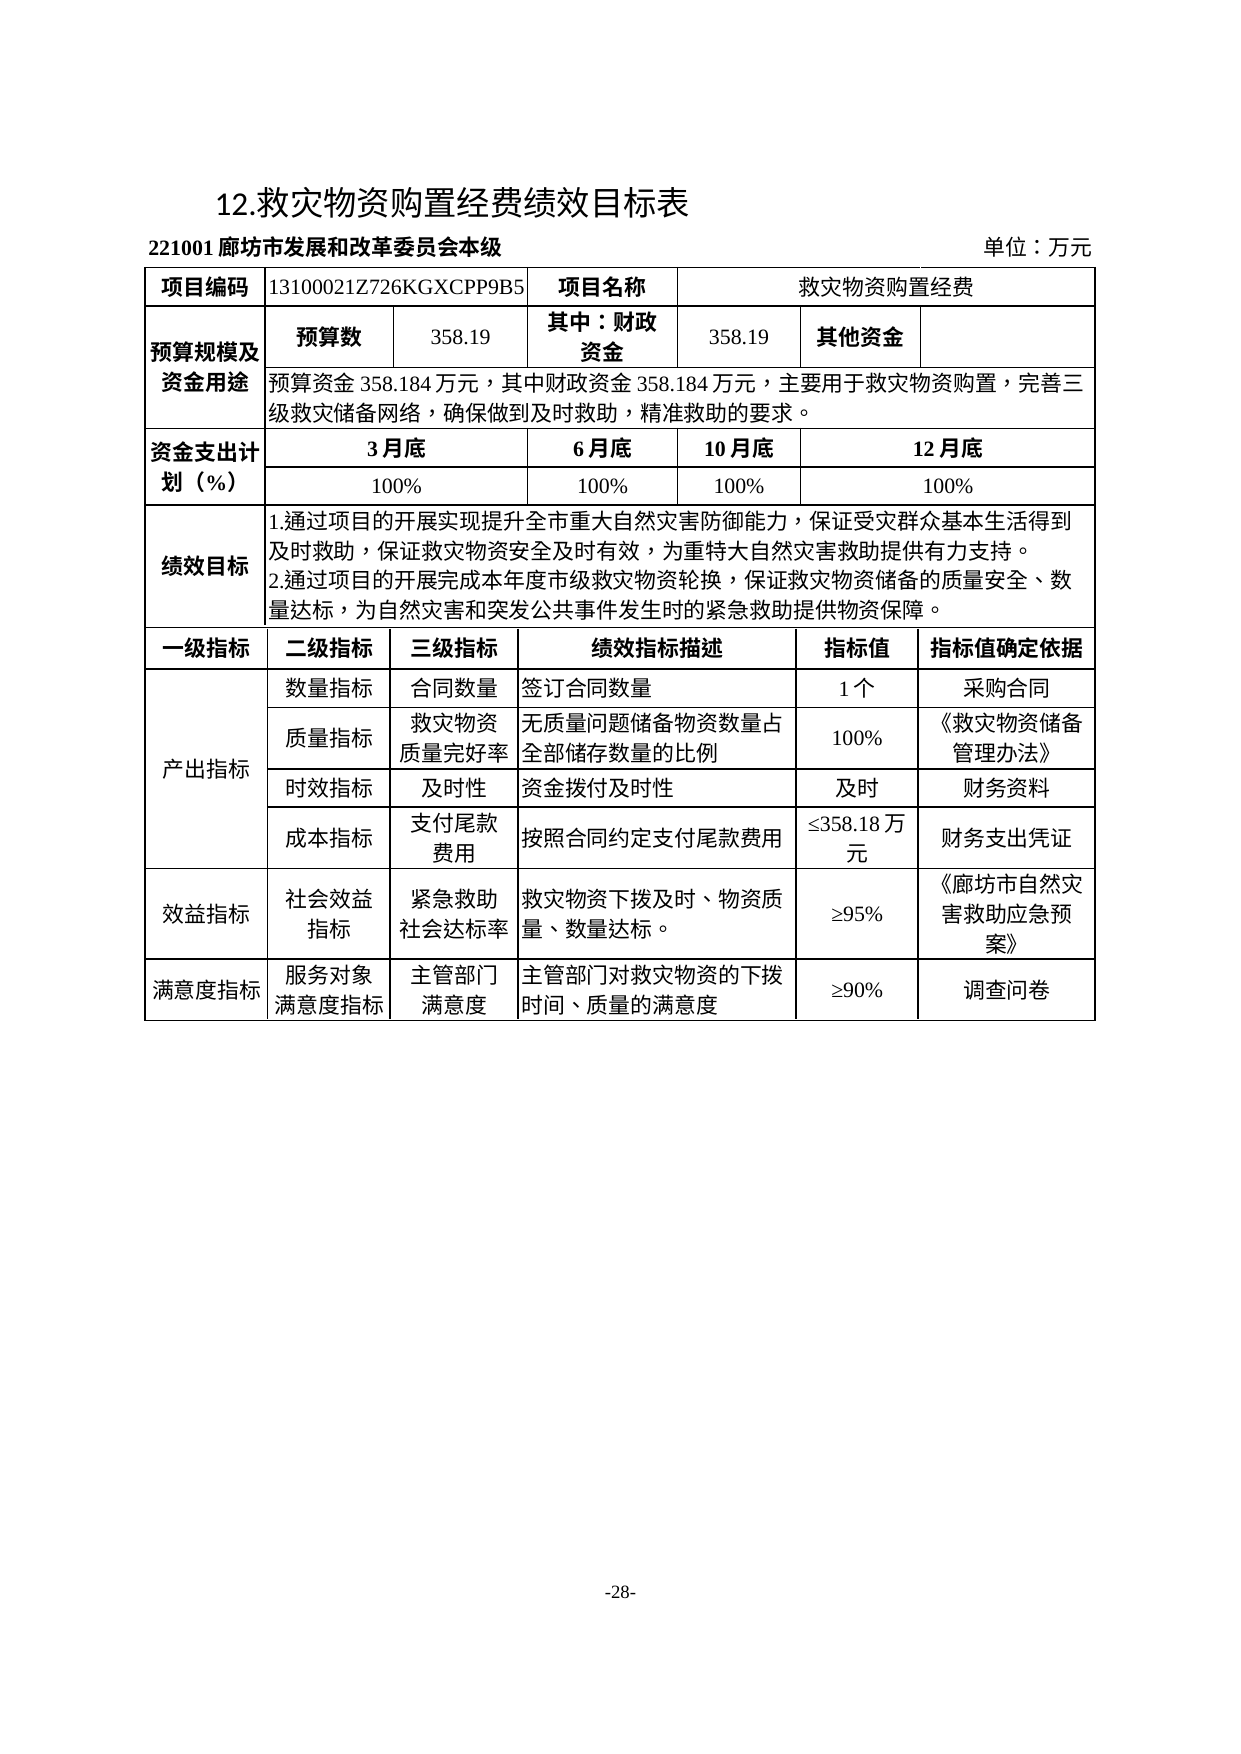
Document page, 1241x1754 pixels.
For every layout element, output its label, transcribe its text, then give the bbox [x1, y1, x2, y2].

table_cell 质量指标 [268, 708, 389, 768]
table_cell 3月底 [266, 429, 527, 466]
table_cell ≥90% [797, 960, 917, 1019]
table_header 二级指标 [268, 628, 390, 668]
table_cell 其他资金 [801, 307, 920, 366]
table_cell 预算资金358.184万元，其中财政资金358.184万元，主要用于救灾物资购置，完善三级救灾储备网络，确保做到及时救助，精准救助的要求。 [266, 368, 1094, 427]
table_cell 时效指标 [268, 770, 389, 806]
table_cell 无质量问题储备物资数量占全部储存数量的比例 [519, 708, 795, 768]
table_cell ≥95% [797, 869, 917, 958]
table_cell 及时性 [391, 770, 517, 806]
table_cell 1个 [797, 670, 917, 707]
table_header 指标值确定依据 [919, 628, 1094, 668]
table_cell 救灾物资购置经费 [678, 268, 1094, 305]
table_cell 财务资料 [919, 770, 1094, 806]
table_cell 数量指标 [268, 670, 389, 707]
table_cell 100% [678, 468, 800, 504]
text 12.救灾物资购置经费绩效目标表 [148, 177, 1092, 225]
table_cell [921, 307, 1094, 366]
table_cell 紧急救助 社会达标率 [391, 869, 517, 958]
table_cell 《廊坊市自然灾害救助应急预案》 [919, 869, 1094, 958]
table_cell 及时 [797, 770, 917, 806]
table_header 一级指标 [146, 628, 267, 668]
table_cell 100% [266, 468, 527, 504]
table_cell 签订合同数量 [519, 670, 795, 707]
table_cell 按照合同约定支付尾款费用 [519, 808, 795, 867]
table_cell 服务对象 满意度指标 [268, 960, 389, 1019]
table_header 绩效指标描述 [519, 628, 796, 668]
table_cell 资金支出计划（%） [146, 429, 264, 504]
table_cell 100% [801, 468, 1094, 504]
table_cell 《救灾物资储备管理办法》 [919, 708, 1094, 768]
table_cell 358.19 [394, 307, 527, 366]
table_cell 采购合同 [919, 670, 1094, 707]
table_cell ≤358.18万元 [797, 808, 917, 867]
table_cell 效益指标 [146, 869, 267, 958]
table_cell 10月底 [678, 429, 800, 466]
table_cell 绩效目标 [146, 506, 264, 625]
table_cell 主管部门 满意度 [391, 960, 517, 1019]
table_cell 救灾物资下拨及时、物资质量、数量达标。 [519, 869, 795, 958]
table_cell 12月底 [801, 429, 1094, 466]
table_header 单位：万元 [921, 227, 1094, 267]
table_cell 6月底 [528, 429, 677, 466]
table_header 221001廊坊市发展和改革委员会本级 [146, 227, 920, 267]
table_cell 其中：财政 资金 [528, 307, 677, 366]
table_cell 预算数 [266, 307, 393, 366]
table_cell 资金拨付及时性 [519, 770, 795, 806]
table_cell 产出指标 [146, 670, 267, 867]
table_cell 社会效益 指标 [268, 869, 389, 958]
table_cell 主管部门对救灾物资的下拨时间、质量的满意度 [519, 960, 795, 1019]
table_cell 项目编码 [146, 268, 264, 305]
table_cell 满意度指标 [146, 960, 267, 1019]
table_cell 358.19 [678, 307, 800, 366]
table_cell 1.通过项目的开展实现提升全市重大自然灾害防御能力，保证受灾群众基本生活得到及时救助，保证救灾物资安全及时有效，为重特大自然灾害救助提供有力支持。 2.通过项目的开展完成本年度市级救灾物资轮换，保证救灾物资储备的质量安全、数量达标，为自然灾害和突发公共事件发生时的紧急救助提供物资保障。 [266, 506, 1094, 625]
table_cell 救灾物资 质量完好率 [391, 708, 517, 768]
table_header 指标值 [797, 628, 918, 668]
table_cell 13100021Z726KGXCPP9B5 [266, 268, 527, 305]
table_cell 成本指标 [268, 808, 389, 867]
table_cell 项目名称 [528, 268, 677, 305]
table_header 三级指标 [391, 628, 518, 668]
table_cell 合同数量 [391, 670, 517, 707]
table_cell 100% [528, 468, 677, 504]
table_cell 100% [797, 708, 917, 768]
table_cell 预算规模及资金用途 [146, 307, 264, 427]
table_cell 支付尾款 费用 [391, 808, 517, 867]
table_cell 调查问卷 [919, 960, 1094, 1019]
table_cell 财务支出凭证 [919, 808, 1094, 867]
